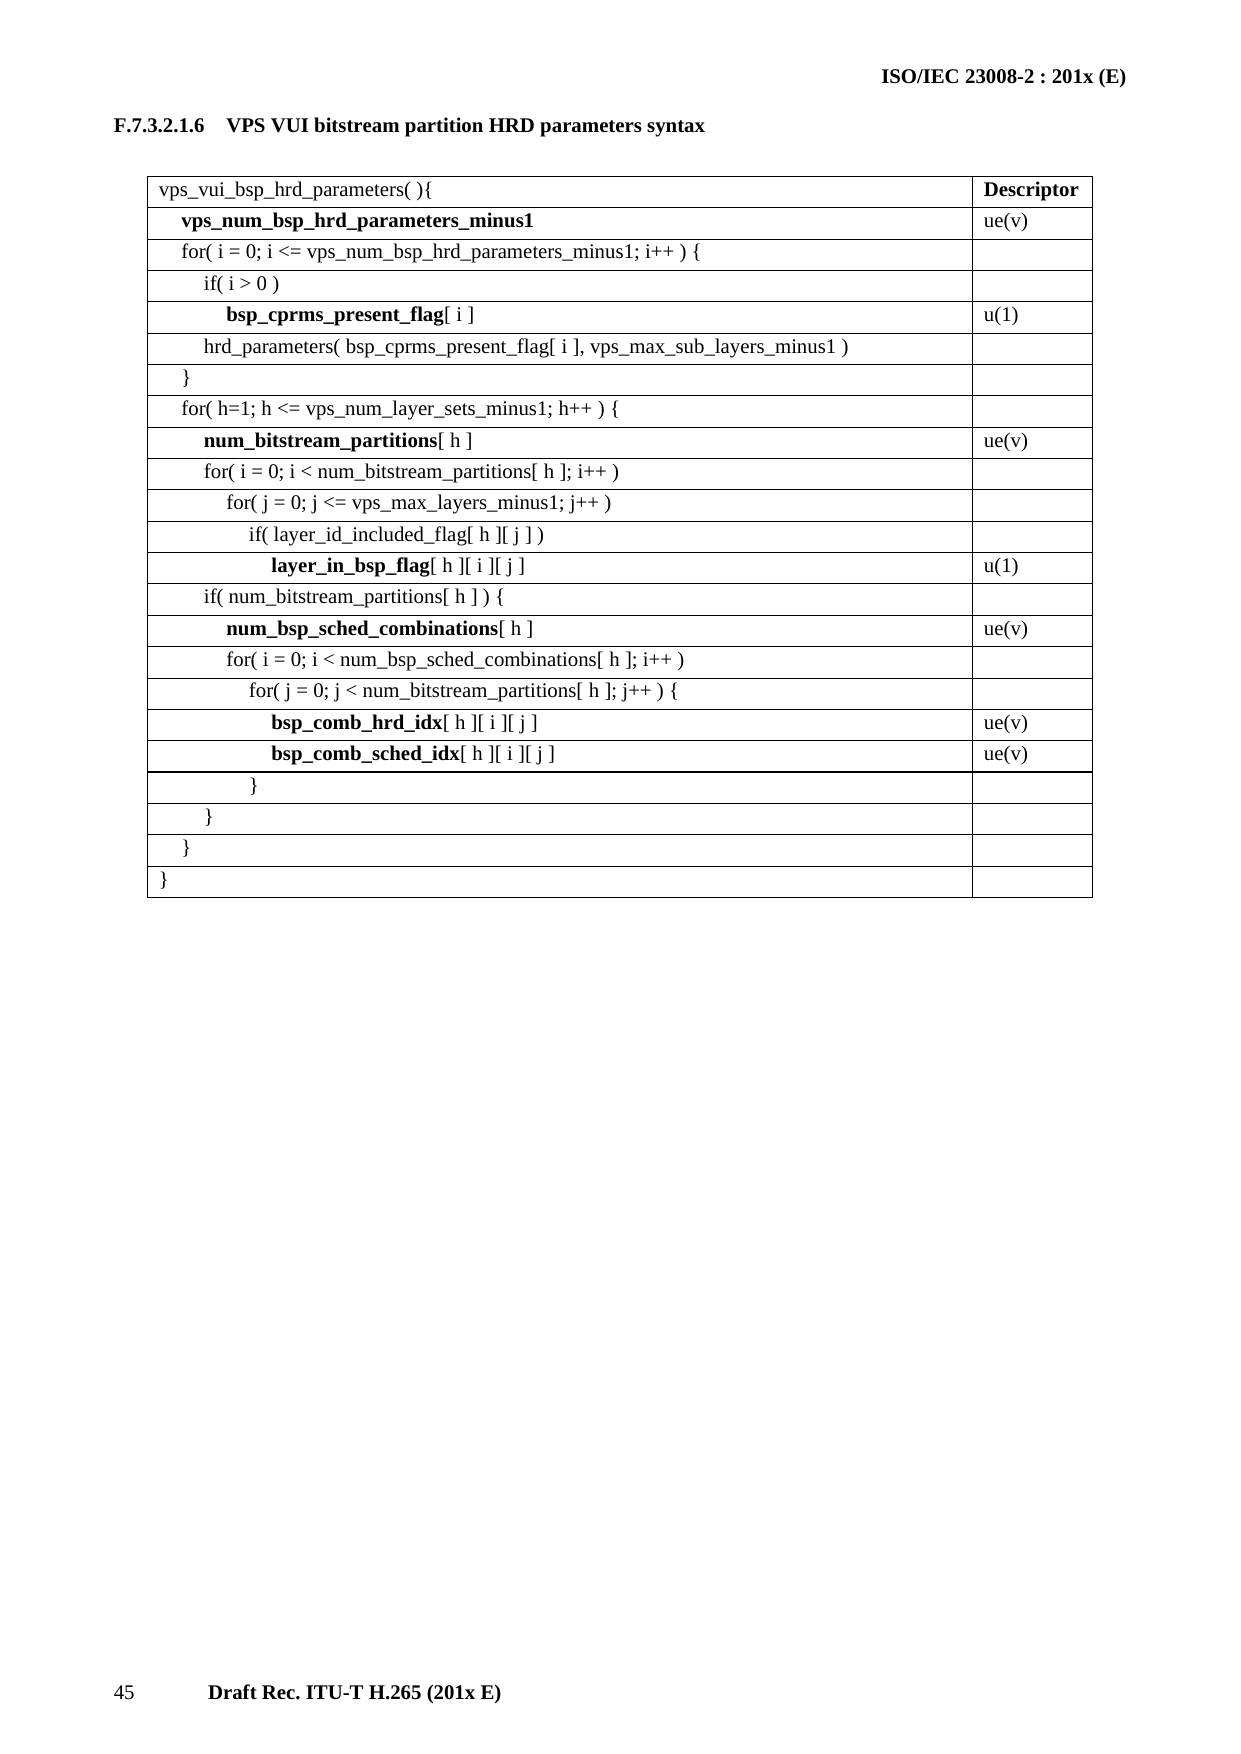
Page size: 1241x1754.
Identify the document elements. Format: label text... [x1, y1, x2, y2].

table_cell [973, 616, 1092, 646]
list VPS VUI bitstream partition HRD parameters syntax [113, 113, 1127, 137]
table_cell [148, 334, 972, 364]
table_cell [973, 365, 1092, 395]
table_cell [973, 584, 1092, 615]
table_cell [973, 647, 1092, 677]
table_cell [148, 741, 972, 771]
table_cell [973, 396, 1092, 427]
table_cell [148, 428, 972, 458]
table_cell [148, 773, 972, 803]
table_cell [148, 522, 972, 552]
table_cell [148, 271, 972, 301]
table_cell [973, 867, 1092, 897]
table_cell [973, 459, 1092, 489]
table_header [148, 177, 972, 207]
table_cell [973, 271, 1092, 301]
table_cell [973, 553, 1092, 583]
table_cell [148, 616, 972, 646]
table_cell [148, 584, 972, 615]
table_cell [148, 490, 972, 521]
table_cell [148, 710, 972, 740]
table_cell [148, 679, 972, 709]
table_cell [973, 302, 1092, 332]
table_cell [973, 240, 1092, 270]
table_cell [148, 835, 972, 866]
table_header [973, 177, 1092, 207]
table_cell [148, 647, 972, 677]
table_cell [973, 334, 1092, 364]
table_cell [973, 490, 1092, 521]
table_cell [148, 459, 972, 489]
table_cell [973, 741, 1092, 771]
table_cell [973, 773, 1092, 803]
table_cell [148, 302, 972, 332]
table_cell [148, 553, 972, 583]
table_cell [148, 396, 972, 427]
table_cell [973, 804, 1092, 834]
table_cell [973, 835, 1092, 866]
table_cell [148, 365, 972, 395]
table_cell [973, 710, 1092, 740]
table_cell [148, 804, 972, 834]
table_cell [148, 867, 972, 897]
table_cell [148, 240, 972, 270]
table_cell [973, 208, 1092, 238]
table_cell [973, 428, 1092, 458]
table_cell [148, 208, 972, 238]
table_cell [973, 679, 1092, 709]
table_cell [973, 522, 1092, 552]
